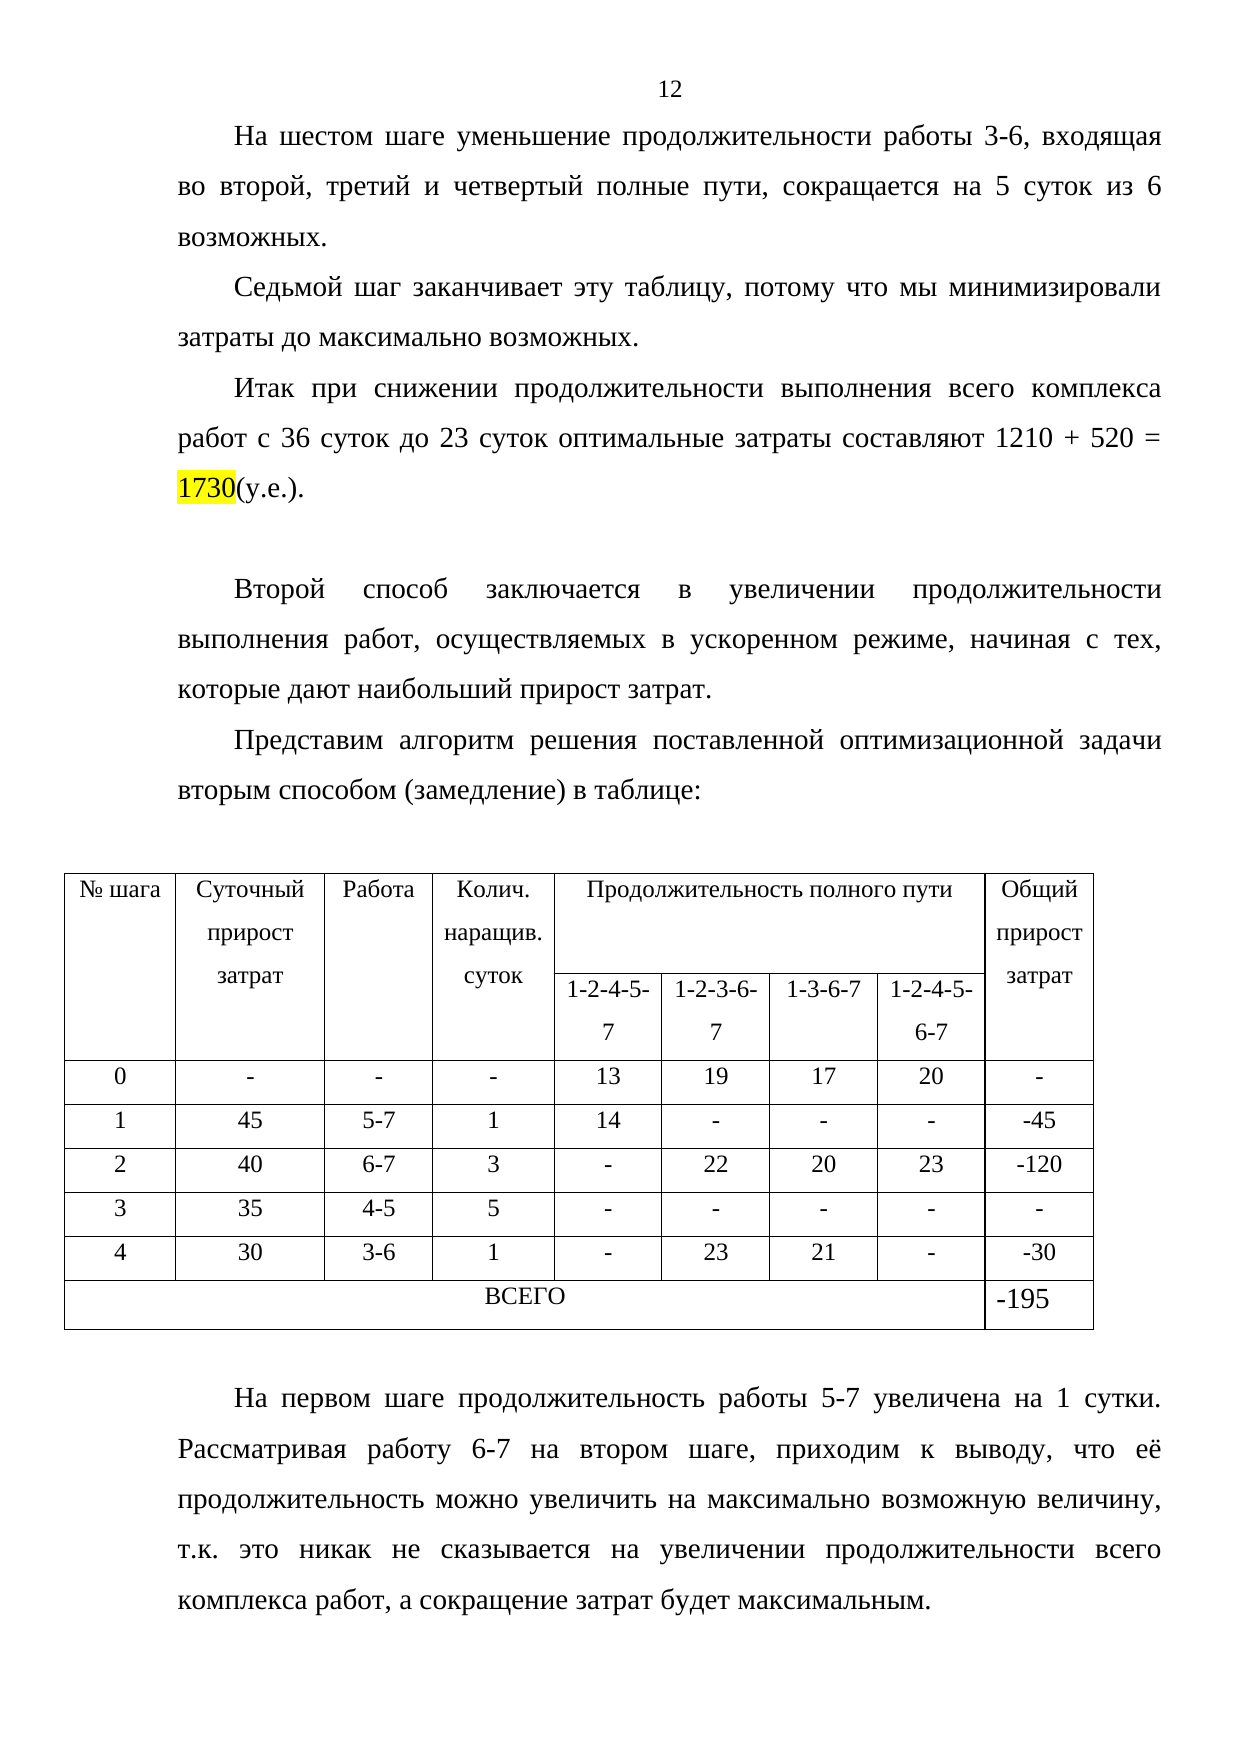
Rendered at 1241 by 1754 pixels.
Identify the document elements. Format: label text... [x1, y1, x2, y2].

table_cell 19 [662, 1061, 769, 1104]
table_cell - [555, 1193, 661, 1236]
table_cell - [770, 1105, 877, 1148]
table_cell 5-7 [325, 1105, 432, 1148]
table_cell ВСЕГО [65, 1281, 984, 1329]
table_header Продолжительность полного пути [555, 874, 984, 973]
table_cell -195 [986, 1281, 1093, 1329]
table_header Работа [325, 874, 432, 1060]
table_cell 4-5 [325, 1193, 432, 1236]
table_cell -45 [986, 1105, 1093, 1148]
table_cell 2 [65, 1149, 175, 1192]
table_cell 3 [65, 1193, 175, 1236]
table_cell 40 [176, 1149, 324, 1192]
table_cell 6-7 [325, 1149, 432, 1192]
table_header Колич. наращив. суток [433, 874, 554, 1060]
table_cell 23 [878, 1149, 984, 1192]
table_cell 4 [65, 1237, 175, 1280]
table_header Суточный прирост затрат [176, 874, 324, 1060]
table_cell 45 [176, 1105, 324, 1148]
table_cell 30 [176, 1237, 324, 1280]
text Представим алгоритм решения поставленной оптимизационной задачи вторым способом (замедление) в таблице: [177, 722, 1162, 806]
table_cell - [176, 1061, 324, 1104]
table_cell - [555, 1237, 661, 1280]
table_cell - [662, 1193, 769, 1236]
table_cell - [662, 1105, 769, 1148]
table_cell - [878, 1105, 984, 1148]
table_cell 1 [65, 1105, 175, 1148]
text На первом шаге продолжительность работы 5-7 увеличена на 1 сутки. Рассматривая работу 6-7 на втором шаге, приходим к выводу, что её продолжительность можно увеличить на максимально возможную величину, т.к. это никак не сказывается на увеличении продолжительности всего комплекса работ, а сокращение затрат будет максимальным. [177, 1381, 1162, 1615]
table_cell - [325, 1061, 432, 1104]
table_cell -120 [986, 1149, 1093, 1192]
table_cell - [986, 1061, 1093, 1104]
table_cell - [433, 1061, 554, 1104]
table_cell 5 [433, 1193, 554, 1236]
table_cell -30 [986, 1237, 1093, 1280]
table_cell 23 [662, 1237, 769, 1280]
table_cell - [878, 1237, 984, 1280]
table_cell 1 [433, 1237, 554, 1280]
table_cell 20 [878, 1061, 984, 1104]
table_cell 1-2-4-5-6-7 [878, 974, 984, 1060]
table_cell 22 [662, 1149, 769, 1192]
table_cell 0 [65, 1061, 175, 1104]
table_header Общий прирост затрат [986, 874, 1093, 1060]
table_cell 1-2-4-5-7 [555, 974, 661, 1060]
table_cell 20 [770, 1149, 877, 1192]
text Итак при снижении продолжительности выполнения всего комплекса работ с 36 суток до 23 суток оптимальные затраты составляют 1210 + 520 = 1730(у.е.). [177, 370, 1162, 504]
text Седьмой шаг заканчивает эту таблицу, потому что мы минимизировали затраты до максимально возможных. [177, 269, 1162, 353]
table_cell - [555, 1149, 661, 1192]
table_cell 1 [433, 1105, 554, 1148]
table_cell - [878, 1193, 984, 1236]
table_cell 14 [555, 1105, 661, 1148]
table_cell 1-3-6-7 [770, 974, 877, 1060]
table_cell - [986, 1193, 1093, 1236]
table_cell 35 [176, 1193, 324, 1236]
table_cell 3-6 [325, 1237, 432, 1280]
table_cell 13 [555, 1061, 661, 1104]
table_cell - [770, 1193, 877, 1236]
table_header № шага [65, 874, 175, 1060]
text На шестом шаге уменьшение продолжительности работы 3-6, входящая во второй, третий и четвертый полные пути, сокращается на 5 суток из 6 возможных. [177, 118, 1162, 252]
table_cell 17 [770, 1061, 877, 1104]
table_cell 1-2-3-6-7 [662, 974, 769, 1060]
text Второй способ заключается в увеличении продолжительности выполнения работ, осуществляемых в ускоренном режиме, начиная с тех, которые дают наибольший прирост затрат. [177, 571, 1162, 705]
table_cell 3 [433, 1149, 554, 1192]
table_cell 21 [770, 1237, 877, 1280]
